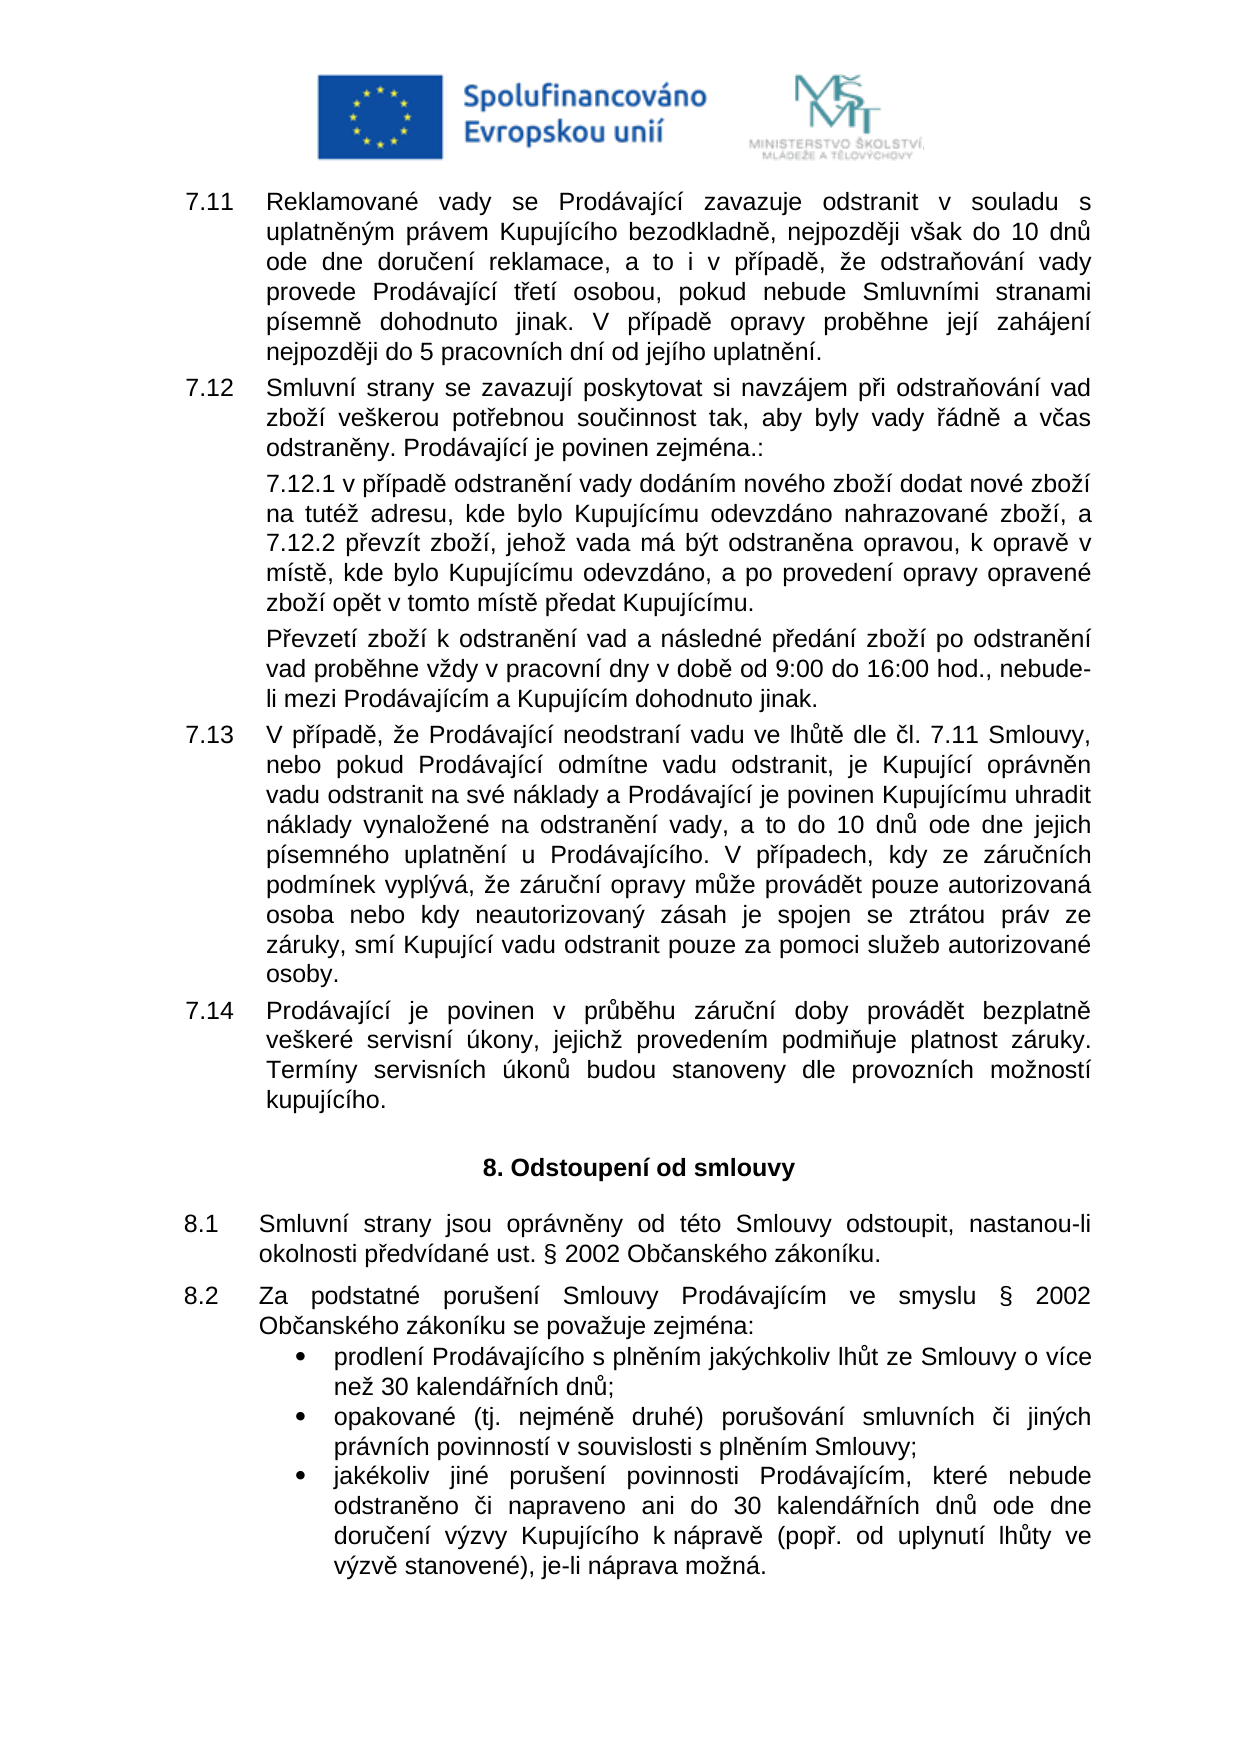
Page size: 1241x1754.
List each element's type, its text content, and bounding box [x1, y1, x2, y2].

picture [316, 73, 925, 162]
text 7.12 Smluvní strany se zavazují poskytovat si navzájem při odstraňování vad zboží veškerou potřebnou součinnost tak, aby byly vady řádně a včas odstraněny. Prodávající je povinen zejména.: [185, 373, 1093, 461]
list jakékoliv jiné porušení povinnosti Prodávajícím, které nebude odstraněno či napraveno ani do 30 kalendářních dnů ode dne doručení výzvy Kupujícího k nápravě (popř. od uplynutí lhůty ve výzvě stanovené), je-li náprava možná. [296, 1461, 1093, 1580]
subtitle 8. Odstoupení od smlouvy [185, 1153, 1093, 1181]
text 8.2 Za podstatné porušení Smlouvy Prodávajícím ve smyslu § 2002 Občanského zákoníku se považuje zejména: [184, 1281, 1093, 1340]
text 7.12.1 v případě odstranění vady dodáním nového zboží dodat nové zboží na tutéž adresu, kde bylo Kupujícímu odevzdáno nahrazované zboží, a 7.12.2 převzít zboží, jehož vada má být odstraněna opravou, k opravě v místě, kde bylo Kupujícímu odevzdáno, a po provedení opravy opravené zboží opět v tomto místě předat Kupujícímu. [185, 469, 1093, 617]
text 7.11 Reklamované vady se Prodávající zavazuje odstranit v souladu s uplatněným právem Kupujícího bezodkladně, nejpozději však do 10 dnů ode dne doručení reklamace, a to i v případě, že odstraňování vady provede Prodávající třetí osobou, pokud nebude Smluvními stranami písemně dohodnuto jinak. V případě opravy proběhne její zahájení nejpozději do 5 pracovních dní od jejího uplatnění. [185, 187, 1093, 365]
list opakované (tj. nejméně druhé) porušování smluvních či jiných právních povinností v souvislosti s plněním Smlouvy; [296, 1401, 1093, 1460]
list prodlení Prodávajícího s plněním jakýchkoliv lhůt ze Smlouvy o více než 30 kalendářních dnů; [296, 1342, 1093, 1400]
text 7.14 Prodávající je povinen v průběhu záruční doby provádět bezplatně veškeré servisní úkony, jejichž provedením podmiňuje platnost záruky. Termíny servisních úkonů budou stanoveny dle provozních možností kupujícího. [185, 996, 1093, 1114]
text 8.1 Smluvní strany jsou oprávněny od této Smlouvy odstoupit, nastanou-li okolnosti předvídané ust. § 2002 Občanského zákoníku. [184, 1209, 1093, 1267]
text Převzetí zboží k odstranění vad a následné předání zboží po odstranění vad proběhne vždy v pracovní dny v době od 9:00 do 16:00 hod., nebude-li mezi Prodávajícím a Kupujícím dohodnuto jinak. [185, 624, 1093, 713]
text 7.13 V případě, že Prodávající neodstraní vadu ve lhůtě dle čl. 7.11 Smlouvy, nebo pokud Prodávající odmítne vadu odstranit, je Kupující oprávněn vadu odstranit na své náklady a Prodávající je povinen Kupujícímu uhradit náklady vynaložené na odstranění vady, a to do 10 dnů ode dne jejich písemného uplatnění u Prodávajícího. V případech, kdy ze záručních podmínek vyplývá, že záruční opravy může provádět pouze autorizovaná osoba nebo kdy neautorizovaný zásah je spojen se ztrátou práv ze záruky, smí Kupující vadu odstranit pouze za pomoci služeb autorizované osoby. [185, 720, 1093, 988]
